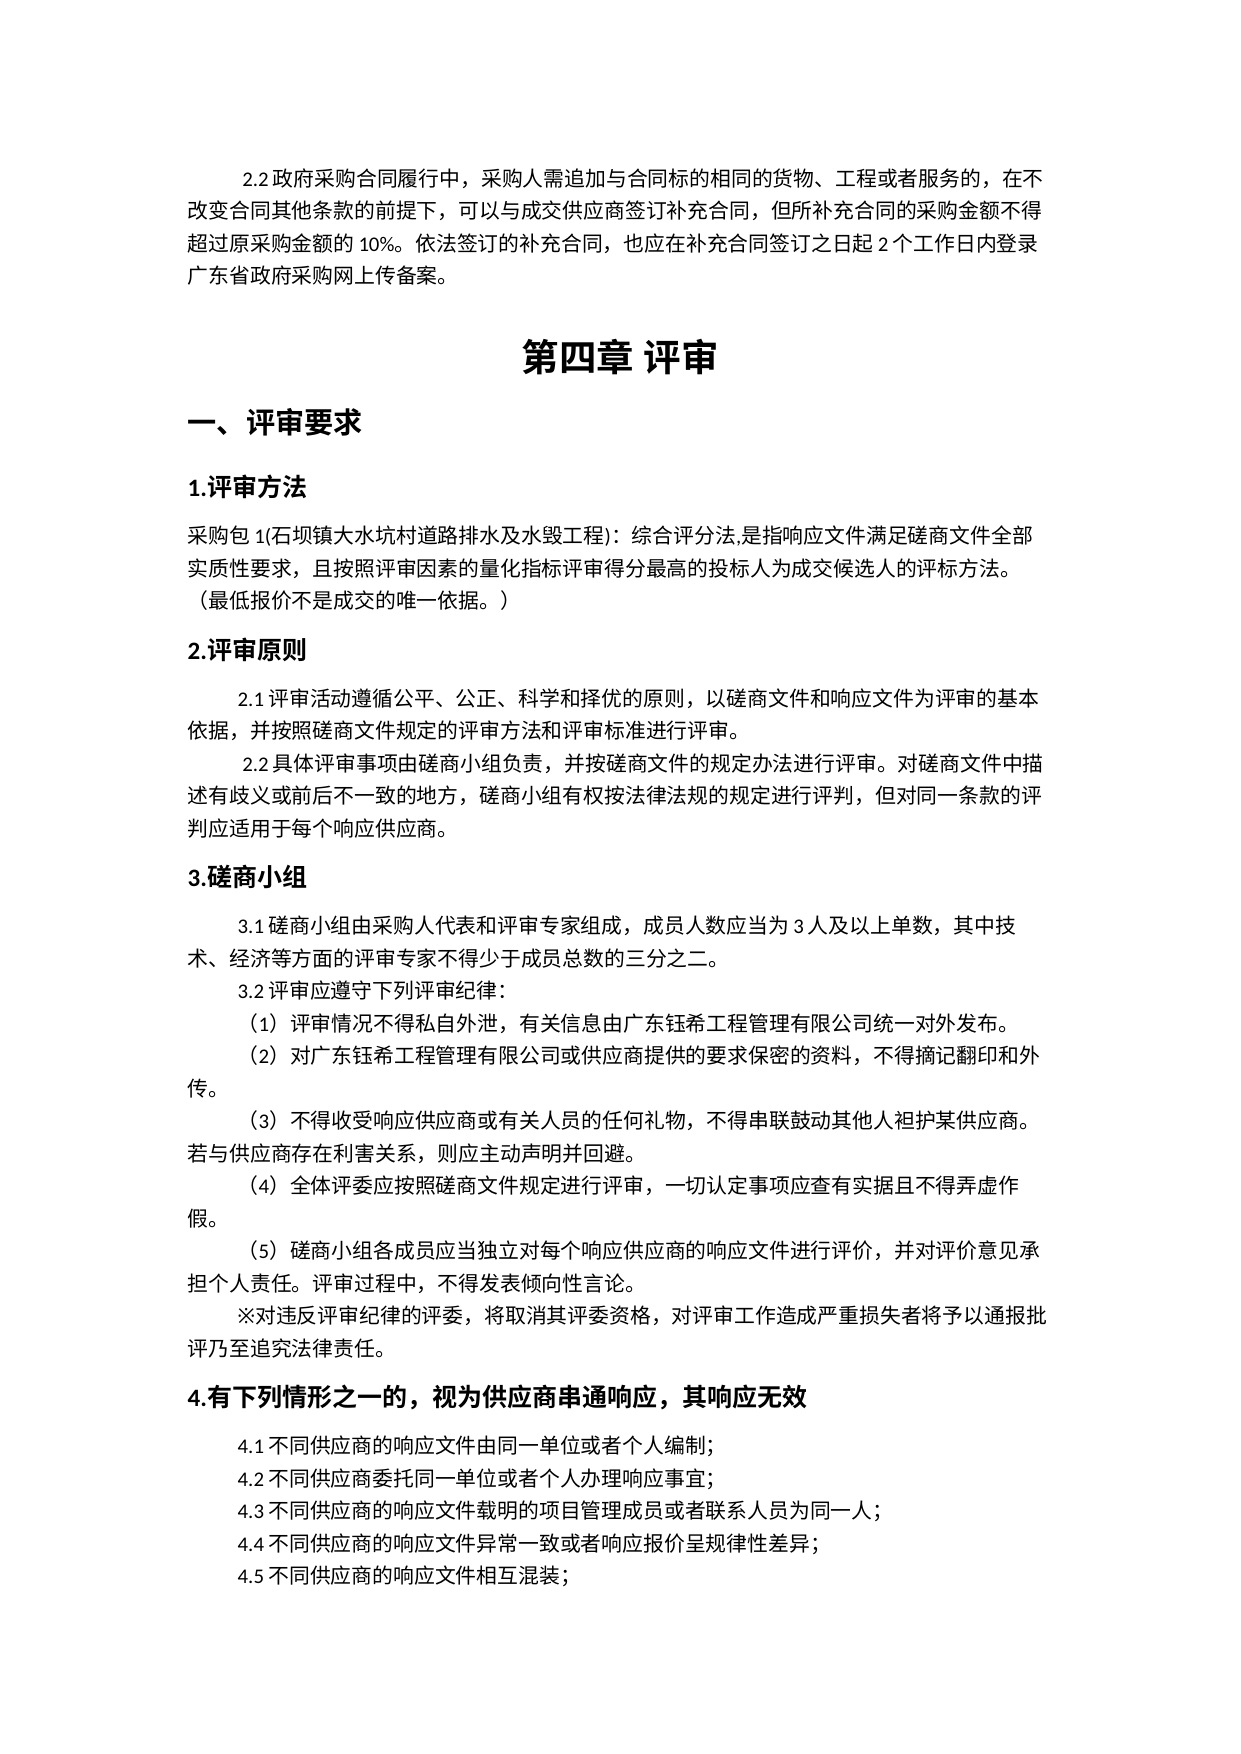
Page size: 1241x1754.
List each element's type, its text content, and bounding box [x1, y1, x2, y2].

text 2.评审原则 [187, 617, 1053, 682]
text ※对违反评审纪律的评委，将取消其评委资格，对评审工作造成严重损失者将予以通报批评乃至追究法律责任。 [187, 1299, 1053, 1364]
text 4.3不同供应商的响应文件载明的项目管理成员或者联系人员为同一人； [187, 1494, 1053, 1527]
text 4.1不同供应商的响应文件由同一单位或者个人编制； [187, 1429, 1053, 1462]
text （5）磋商小组各成员应当独立对每个响应供应商的响应文件进行评价，并对评价意见承担个人责任。评审过程中，不得发表倾向性言论。 [187, 1234, 1053, 1299]
text 1.评审方法 [187, 454, 1053, 519]
text 4.有下列情形之一的，视为供应商串通响应，其响应无效 [187, 1364, 1053, 1429]
text （1）评审情况不得私自外泄，有关信息由广东钰希工程管理有限公司统一对外发布。 [187, 1007, 1053, 1039]
text （2）对广东钰希工程管理有限公司或供应商提供的要求保密的资料，不得摘记翻印和外传。 [187, 1039, 1053, 1104]
text （4）全体评委应按照磋商文件规定进行评审，一切认定事项应查有实据且不得弄虚作假。 [187, 1169, 1053, 1234]
text 4.4不同供应商的响应文件异常一致或者响应报价呈规律性差异； [187, 1527, 1053, 1559]
text 一、评审要求 [187, 389, 1053, 454]
text 2.1评审活动遵循公平、公正、科学和择优的原则，以磋商文件和响应文件为评审的基本依据，并按照磋商文件规定的评审方法和评审标准进行评审。 [187, 682, 1053, 747]
text 2.2具体评审事项由磋商小组负责，并按磋商文件的规定办法进行评审。对磋商文件中描述有歧义或前后不一致的地方，磋商小组有权按法律法规的规定进行评判，但对同一条款的评判应适用于每个响应供应商。 [187, 747, 1053, 844]
text 3.1磋商小组由采购人代表和评审专家组成，成员人数应当为3人及以上单数，其中技术、经济等方面的评审专家不得少于成员总数的三分之二。 [187, 909, 1053, 974]
text （3）不得收受响应供应商或有关人员的任何礼物，不得串联鼓动其他人袒护某供应商。若与供应商存在利害关系，则应主动声明并回避。 [187, 1104, 1053, 1169]
text 4.2不同供应商委托同一单位或者个人办理响应事宜； [187, 1462, 1053, 1494]
text 采购包1(石坝镇大水坑村道路排水及水毁工程)：综合评分法,是指响应文件满足磋商文件全部实质性要求，且按照评审因素的量化指标评审得分最高的投标人为成交候选人的评标方法。（最低报价不是成交的唯一依据。） [187, 519, 1053, 617]
text 3.2评审应遵守下列评审纪律： [187, 974, 1053, 1007]
text 4.5不同供应商的响应文件相互混装； [187, 1559, 1053, 1592]
text 第四章 评审 [187, 324, 1053, 389]
text 2.2政府采购合同履行中，采购人需追加与合同标的相同的货物、工程或者服务的，在不改变合同其他条款的前提下，可以与成交供应商签订补充合同，但所补充合同的采购金额不得超过原采购金额的10%。依法签订的补充合同，也应在补充合同签订之日起2个工作日内登录广东省政府采购网上传备案。 [187, 162, 1053, 292]
text 3.磋商小组 [187, 844, 1053, 909]
